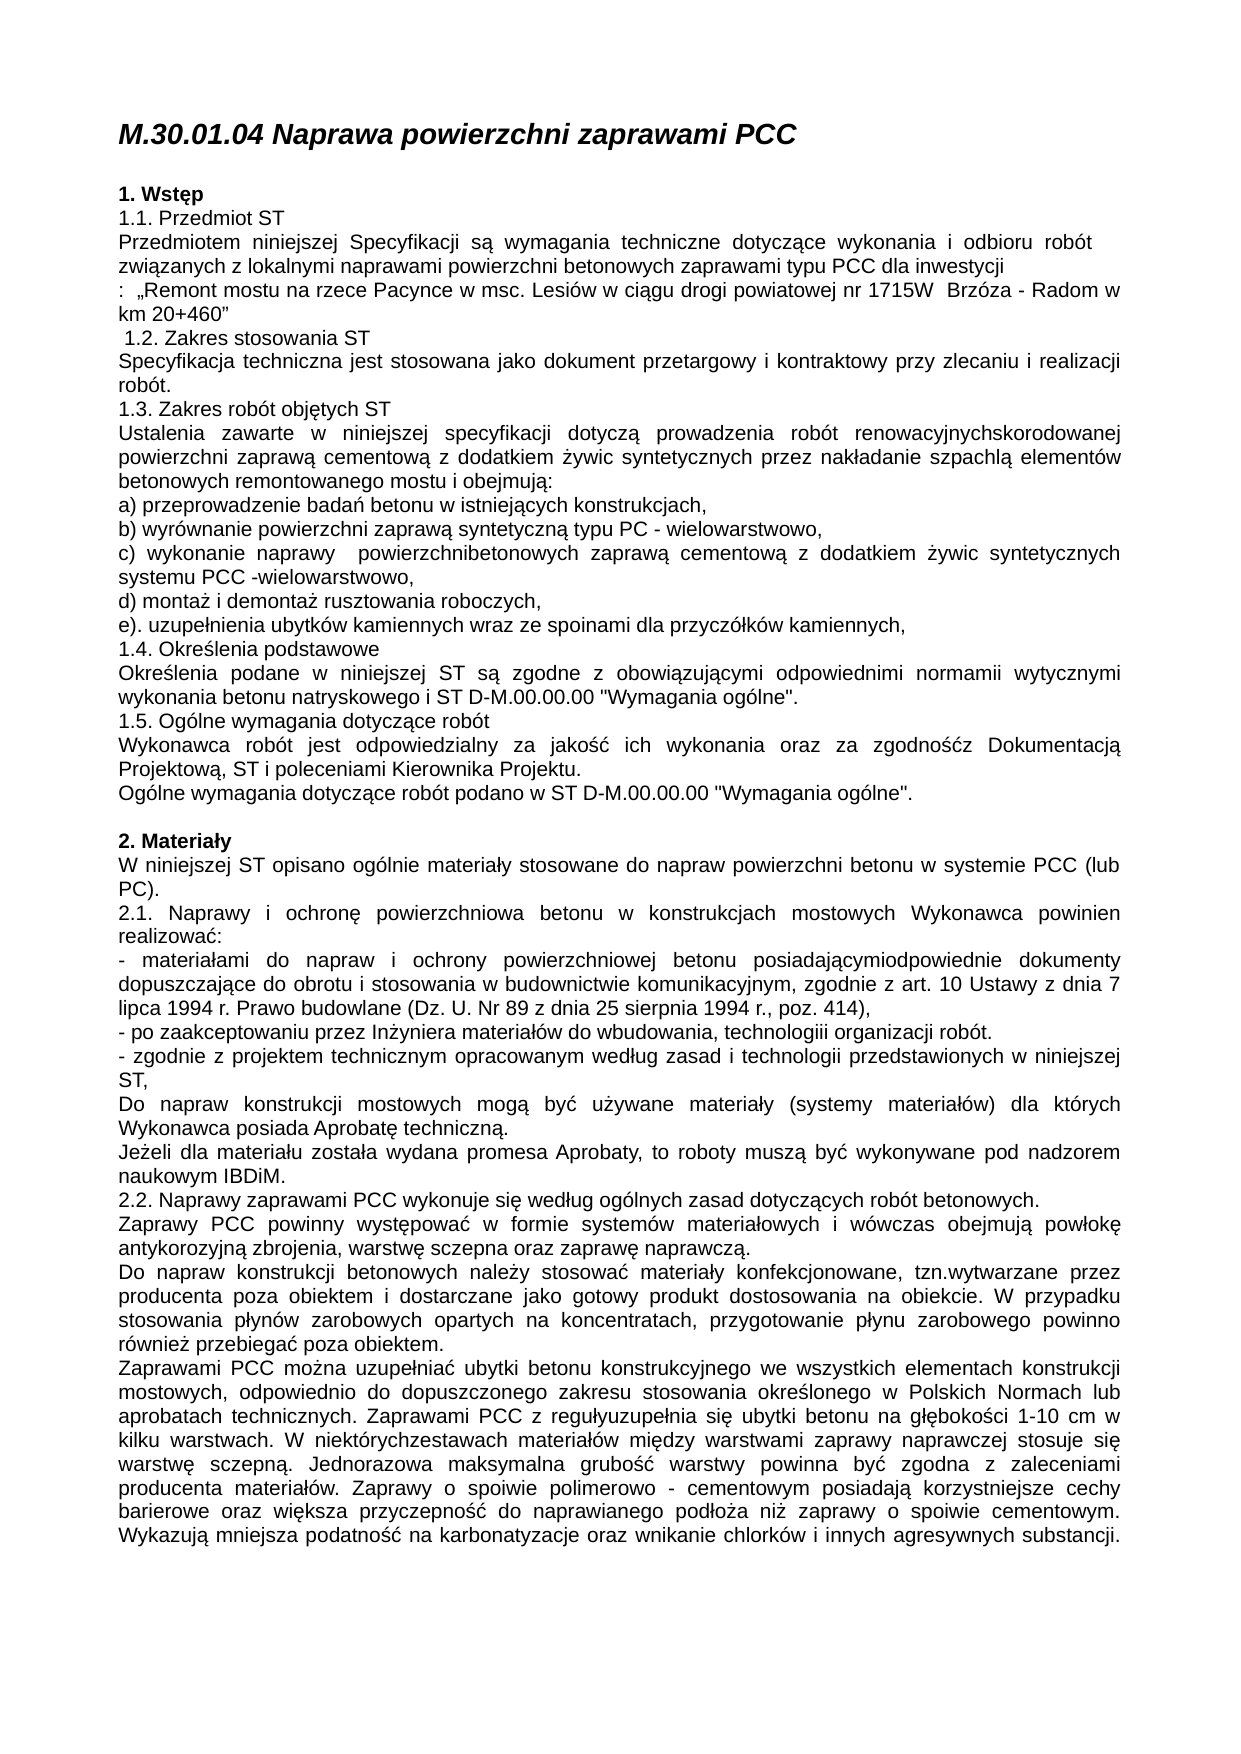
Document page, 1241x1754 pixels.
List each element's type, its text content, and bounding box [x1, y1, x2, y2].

text Określenia podane w niniejszej ST są zgodne z obowiązującymi odpowiednimi normamii wytycznymi wykonania betonu natryskowego i ST D-M.00.00.00 "Wymagania ogólne". [118, 661, 1122, 709]
text 1.3. Zakres robót objętych ST [118, 397, 1122, 421]
text 2.2. Naprawy zaprawami PCC wykonuje się według ogólnych zasad dotyczących robót betonowych. [118, 1188, 1122, 1212]
text Przedmiotem niniejszej Specyfikacji są wymagania techniczne dotyczące wykonania i odbioru robót związanych z lokalnymi naprawami powierzchni betonowych zaprawami typu PCC dla inwestycji [118, 229, 1122, 277]
text 1.4. Określenia podstawowe [118, 637, 1122, 661]
text - zgodnie z projektem technicznym opracowanym według zasad i technologii przedstawionych w niniejszej ST, [118, 1044, 1122, 1092]
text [118, 1356, 1122, 1547]
text Ustalenia zawarte w niniejszej specyfikacji dotyczą prowadzenia robót renowacyjnychskorodowanej powierzchni zaprawą cementową z dodatkiem żywic syntetycznych przez nakładanie szpachlą elementów betonowych remontowanego mostu i obejmują: [118, 421, 1122, 493]
text e). uzupełnienia ubytków kamiennych wraz ze spoinami dla przyczółków kamiennych, [118, 613, 1122, 637]
subtitle M.30.01.04 Naprawa powierzchni zaprawami PCC [118, 118, 1122, 151]
text 2. Materiały [118, 828, 1122, 852]
text : „Remont mostu na rzece Pacynce w msc. Lesiów w ciągu drogi powiatowej nr 1715W Brzóza - Radom w km 20+460” [118, 277, 1122, 325]
text 1.2. Zakres stosowania ST [118, 325, 1122, 349]
text 1.1. Przedmiot ST [118, 206, 1122, 229]
text c) wykonanie naprawy powierzchnibetonowych zaprawą cementową z dodatkiem żywic syntetycznych systemu PCC -wielowarstwowo, [118, 541, 1122, 589]
text Wykonawca robót jest odpowiedzialny za jakość ich wykonania oraz za zgodnośćz Dokumentacją Projektową, ST i poleceniami Kierownika Projektu. [118, 733, 1122, 781]
text 1.5. Ogólne wymagania dotyczące robót [118, 709, 1122, 733]
text b) wyrównanie powierzchni zaprawą syntetyczną typu PC - wielowarstwowo, [118, 517, 1122, 541]
text Zaprawy PCC powinny występować w formie systemów materiałowych i wówczas obejmują powłokę antykorozyjną zbrojenia, warstwę sczepna oraz zaprawę naprawczą. [118, 1212, 1122, 1260]
text Jeżeli dla materiału została wydana promesa Aprobaty, to roboty muszą być wykonywane pod nadzorem naukowym IBDiM. [118, 1140, 1122, 1188]
text W niniejszej ST opisano ogólnie materiały stosowane do napraw powierzchni betonu w systemie PCC (lub PC). [118, 852, 1122, 900]
text Do napraw konstrukcji mostowych mogą być używane materiały (systemy materiałów) dla których Wykonawca posiada Aprobatę techniczną. [118, 1092, 1122, 1140]
text - po zaakceptowaniu przez Inżyniera materiałów do wbudowania, technologiii organizacji robót. [118, 1020, 1122, 1044]
text Ogólne wymagania dotyczące robót podano w ST D-M.00.00.00 "Wymagania ogólne". [118, 781, 1122, 804]
text Do napraw konstrukcji betonowych należy stosować materiały konfekcjonowane, tzn.wytwarzane przez producenta poza obiektem i dostarczane jako gotowy produkt dostosowania na obiekcie. W przypadku stosowania płynów zarobowych opartych na koncentratach, przygotowanie płynu zarobowego powinno również przebiegać poza obiektem. [118, 1260, 1122, 1356]
text a) przeprowadzenie badań betonu w istniejących konstrukcjach, [118, 493, 1122, 517]
text d) montaż i demontaż rusztowania roboczych, [118, 589, 1122, 613]
text 2.1. Naprawy i ochronę powierzchniowa betonu w konstrukcjach mostowych Wykonawca powinien realizować: [118, 900, 1122, 948]
text - materiałami do napraw i ochrony powierzchniowej betonu posiadającymiodpowiednie dokumenty dopuszczające do obrotu i stosowania w budownictwie komunikacyjnym, zgodnie z art. 10 Ustawy z dnia 7 lipca 1994 r. Prawo budowlane (Dz. U. Nr 89 z dnia 25 sierpnia 1994 r., poz. 414), [118, 948, 1122, 1020]
text 1. Wstęp [118, 182, 1122, 206]
text Specyfikacja techniczna jest stosowana jako dokument przetargowy i kontraktowy przy zlecaniu i realizacji robót. [118, 349, 1122, 397]
